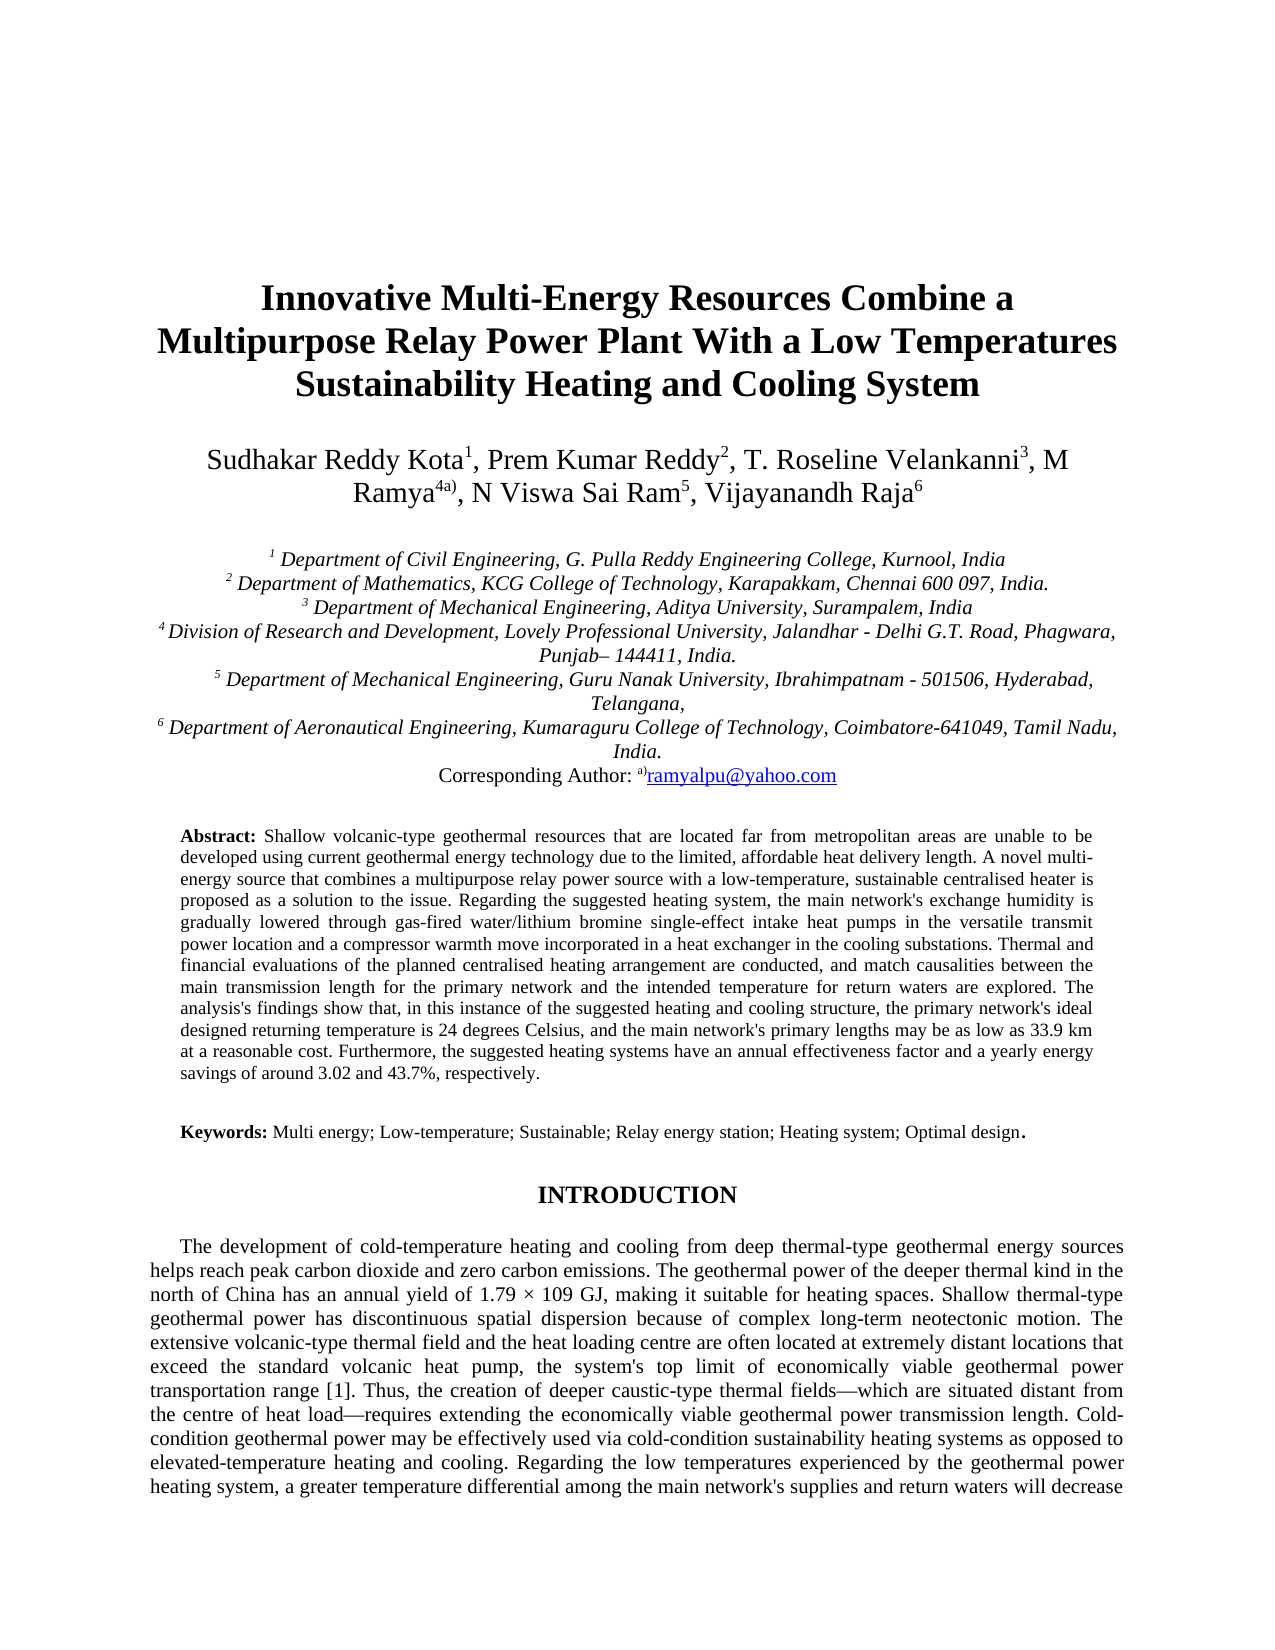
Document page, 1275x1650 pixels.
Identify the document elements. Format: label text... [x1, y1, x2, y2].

text 2 Department of Mathematics, KCG College of Technology, Karapakkam, Chennai 600 097, India. [150, 571, 1125, 594]
text Abstract: Shallow volcanic-type geothermal resources that are located far from metropolitan areas are unable to be developed using current geothermal energy technology due to the limited, affordable heat delivery length. A novel multi-energy source that combines a multipurpose relay power source with a low-temperature, sustainable centralised heater is proposed as a solution to the issue. Regarding the suggested heating system, the main network's exchange humidity is gradually lowered through gas-fired water/lithium bromine single-effect intake heat pumps in the versatile transmit power location and a compressor warmth move incorporated in a heat exchanger in the cooling substations. Thermal and financial evaluations of the planned centralised heating arrangement are conducted, and match causalities between the main transmission length for the primary network and the intended temperature for return waters are explored. The analysis's findings show that, in this instance of the suggested heating and cooling structure, the primary network's ideal designed returning temperature is 24 degrees Celsius, and the main network's primary lengths may be as low as 33.9 km at a reasonable cost. Furthermore, the suggested heating systems have an annual effectiveness factor and a yearly energy savings of around 3.02 and 43.7%, respectively. [180, 824, 1095, 1083]
text 4 Division of Research and Development, Lovely Professional University, Jalandhar - Delhi G.T. Road, Phagwara, Punjab– 144411, India. [150, 619, 1125, 667]
text 1 Department of Civil Engineering, G. Pulla Reddy Engineering College, Kurnool, India [150, 546, 1125, 571]
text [150, 1234, 1125, 1498]
text Corresponding Author: a)ramyalpu@yahoo.com [150, 763, 1125, 787]
text Keywords: Multi energy; Low-temperature; Sustainable; Relay energy station; Heating system; Optimal design. [180, 1121, 1095, 1142]
subtitle Introduction [150, 1180, 1125, 1209]
text 5 Department of Mechanical Engineering, Guru Nanak University, Ibrahimpatnam - 501506, Hyderabad, Telangana, [150, 667, 1125, 715]
title Innovative Multi-Energy Resources Combine a Multipurpose Relay Power Plant With a Low Temperatures Sustainability Heating and Cooling System [150, 275, 1125, 404]
text 3 Department of Mechanical Engineering, Aditya University, Surampalem, India [150, 594, 1125, 619]
text Sudhakar Reddy Kota1, Prem Kumar Reddy2, T. Roseline Velankanni3, M Ramya4a), N Viswa Sai Ram5, Vijayanandh Raja6 [150, 442, 1125, 509]
text 6 Department of Aeronautical Engineering, Kumaraguru College of Technology, Coimbatore-641049, Tamil Nadu, India. [150, 715, 1125, 763]
